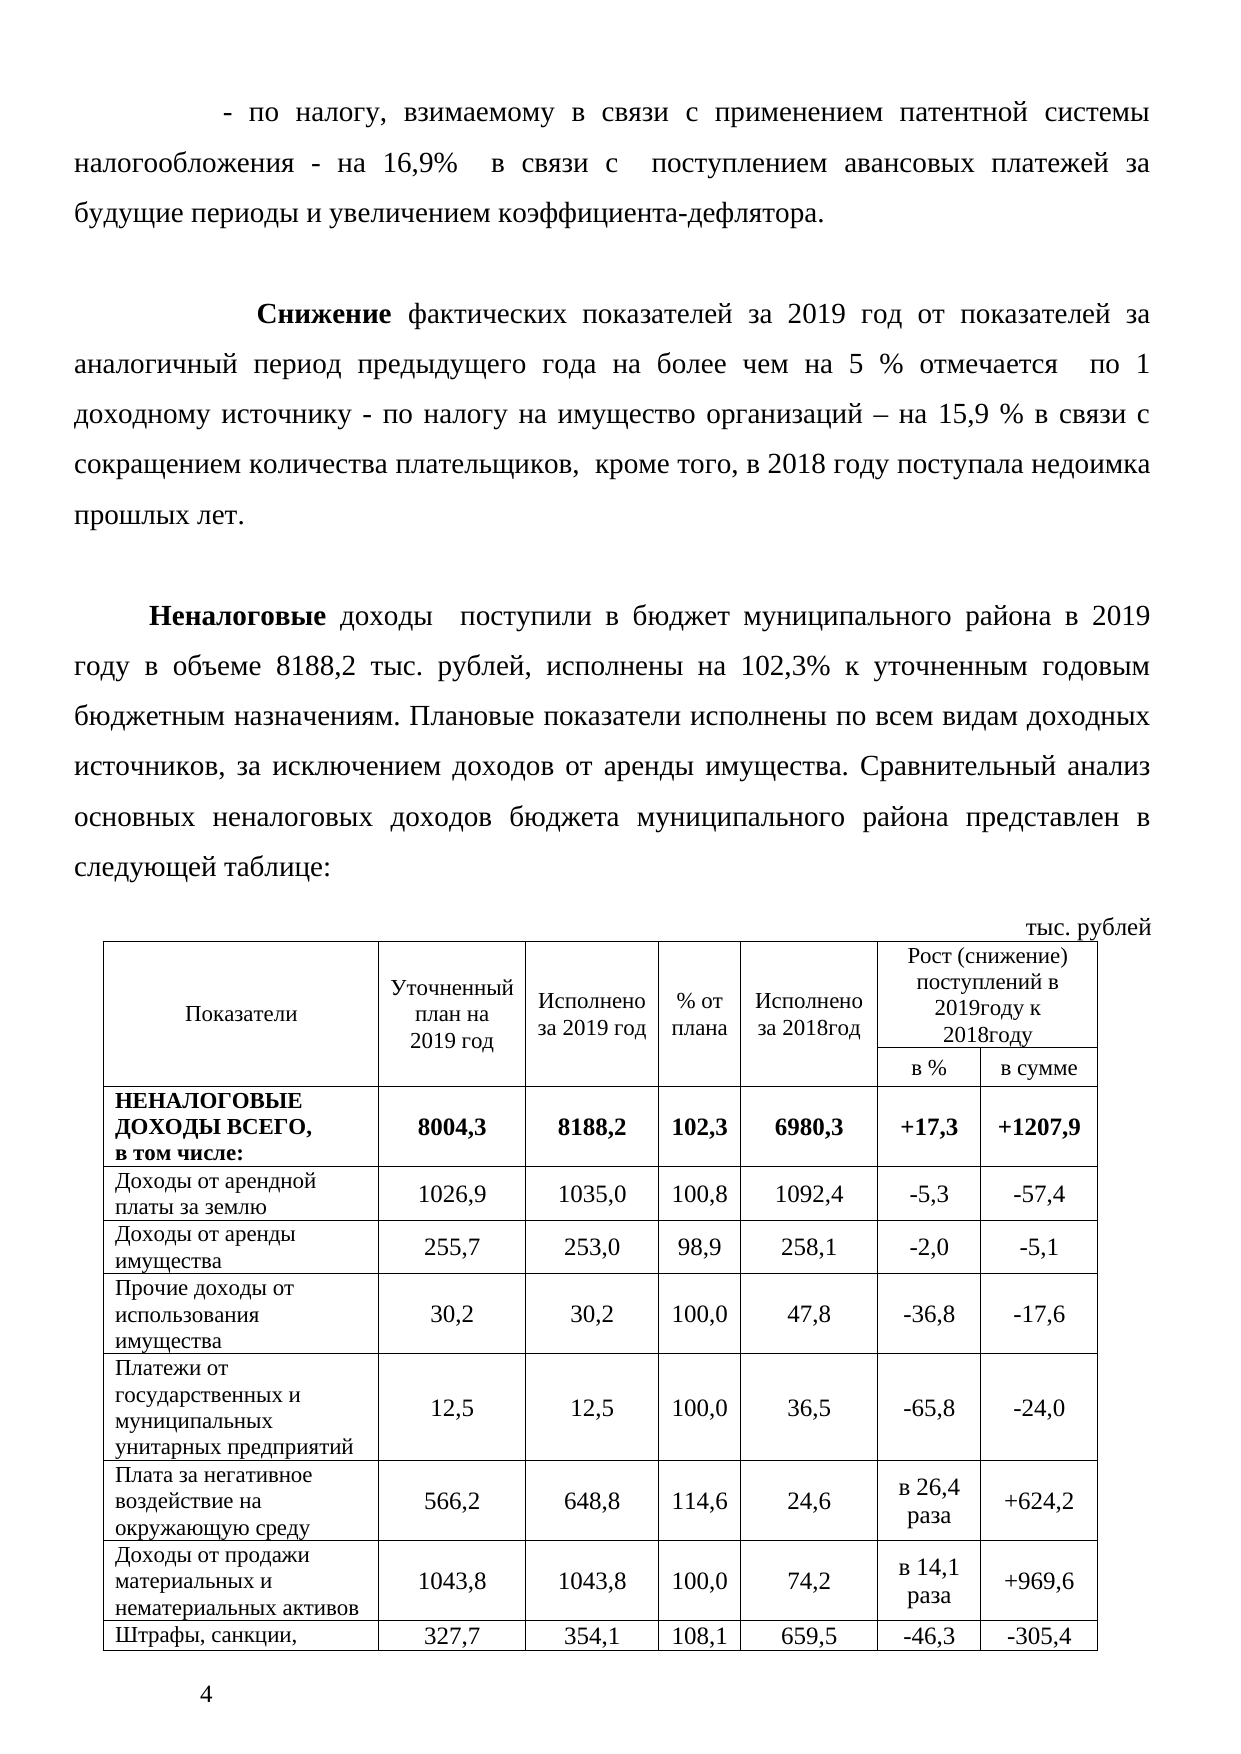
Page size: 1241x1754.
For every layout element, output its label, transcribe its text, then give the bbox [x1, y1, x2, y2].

table_cell -65,8 [878, 1354, 980, 1460]
table_cell 100,0 [659, 1354, 740, 1460]
text Неналоговые доходы поступили в бюджет муниципального района в 2019 году в объеме 8188,2 тыс. рублей, исполнены на 102,3% к уточненным годовым бюджетным назначениям. Плановые показатели исполнены по всем видам доходных источников, за исключением доходов от аренды имущества. Сравнительный анализ основных неналоговых доходов бюджета муниципального района представлен в следующей таблице: [74, 598, 1152, 883]
table_cell в % [878, 1048, 980, 1086]
table_cell +1207,9 [981, 1087, 1097, 1166]
table_cell 253,0 [526, 1221, 658, 1273]
table_cell 1043,8 [526, 1541, 658, 1620]
table_cell 354,1 [526, 1621, 658, 1650]
table_cell НЕНАЛОГОВЫЕ ДОХОДЫ ВСЕГО, в том числе: [104, 1087, 378, 1166]
table_cell 102,3 [659, 1087, 740, 1166]
table_header Исполнено за 2018год [741, 942, 877, 1086]
table_cell -46,3 [878, 1621, 980, 1650]
table_cell 327,7 [379, 1621, 525, 1650]
table_cell в сумме [981, 1048, 1097, 1086]
table_cell 30,2 [379, 1274, 525, 1353]
table_cell Платежи от государственных и муниципальных унитарных предприятий [104, 1354, 378, 1460]
table_cell 47,8 [741, 1274, 877, 1353]
table_cell в 14,1 раза [878, 1541, 980, 1620]
table_cell 36,5 [741, 1354, 877, 1460]
table_cell -57,4 [981, 1167, 1097, 1219]
table_cell в 26,4 раза [878, 1461, 980, 1540]
table_cell 6980,3 [741, 1087, 877, 1166]
table_cell 648,8 [526, 1461, 658, 1540]
table_cell 258,1 [741, 1221, 877, 1273]
table_cell 12,5 [526, 1354, 658, 1460]
table_cell -2,0 [878, 1221, 980, 1273]
table_cell 1092,4 [741, 1167, 877, 1219]
table_cell -5,3 [878, 1167, 980, 1219]
table_cell 8004,3 [379, 1087, 525, 1166]
table_cell -17,6 [981, 1274, 1097, 1353]
table_header Уточненный план на 2019 год [379, 942, 525, 1086]
table_cell 98,9 [659, 1221, 740, 1273]
table_cell 1043,8 [379, 1541, 525, 1620]
table_cell 24,6 [741, 1461, 877, 1540]
table_cell Плата за негативное воздействие на окружающую среду [104, 1461, 378, 1540]
table_cell -305,4 [981, 1621, 1097, 1650]
table_cell 8188,2 [526, 1087, 658, 1166]
table_cell +624,2 [981, 1461, 1097, 1540]
table_header % от плана [659, 942, 740, 1086]
text - по налогу, взимаемому в связи с применением патентной системы налогообложения - на 16,9% в связи с поступлением авансовых платежей за будущие периоды и увеличением коэффициента-дефлятора. [74, 94, 1152, 229]
text Снижение фактических показателей за 2019 год от показателей за аналогичный период предыдущего года на более чем на 5 % отмечается по 1 доходному источнику - по налогу на имущество организаций – на 15,9 % в связи с сокращением количества плательщиков, кроме того, в 2018 году поступала недоимка прошлых лет. [74, 296, 1152, 531]
table_header Рост (снижение) поступлений в 2019году к 2018году [878, 942, 1097, 1047]
table_cell +17,3 [878, 1087, 980, 1166]
table_cell -36,8 [878, 1274, 980, 1353]
table_cell 1026,9 [379, 1167, 525, 1219]
table_header Исполнено за 2019 год [526, 942, 658, 1086]
table_cell 659,5 [741, 1621, 877, 1650]
table_cell 12,5 [379, 1354, 525, 1460]
table_cell 1035,0 [526, 1167, 658, 1219]
table_header Показатели [104, 942, 378, 1086]
table_cell 100,0 [659, 1274, 740, 1353]
table_cell 108,1 [659, 1621, 740, 1650]
table_cell Прочие доходы от использования имущества [104, 1274, 378, 1353]
table_cell 100,0 [659, 1541, 740, 1620]
table_cell 255,7 [379, 1221, 525, 1273]
table_cell +969,6 [981, 1541, 1097, 1620]
text тыс. рублей [74, 912, 1152, 941]
table_cell 74,2 [741, 1541, 877, 1620]
table_cell Доходы от продажи материальных и нематериальных активов [104, 1541, 378, 1620]
table_cell 114,6 [659, 1461, 740, 1540]
table_cell 100,8 [659, 1167, 740, 1219]
table_cell Доходы от аренды имущества [104, 1221, 378, 1273]
table_cell -24,0 [981, 1354, 1097, 1460]
table_cell 566,2 [379, 1461, 525, 1540]
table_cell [104, 1621, 378, 1650]
table_cell Доходы от арендной платы за землю [104, 1167, 378, 1219]
table_cell 30,2 [526, 1274, 658, 1353]
table_cell -5,1 [981, 1221, 1097, 1273]
